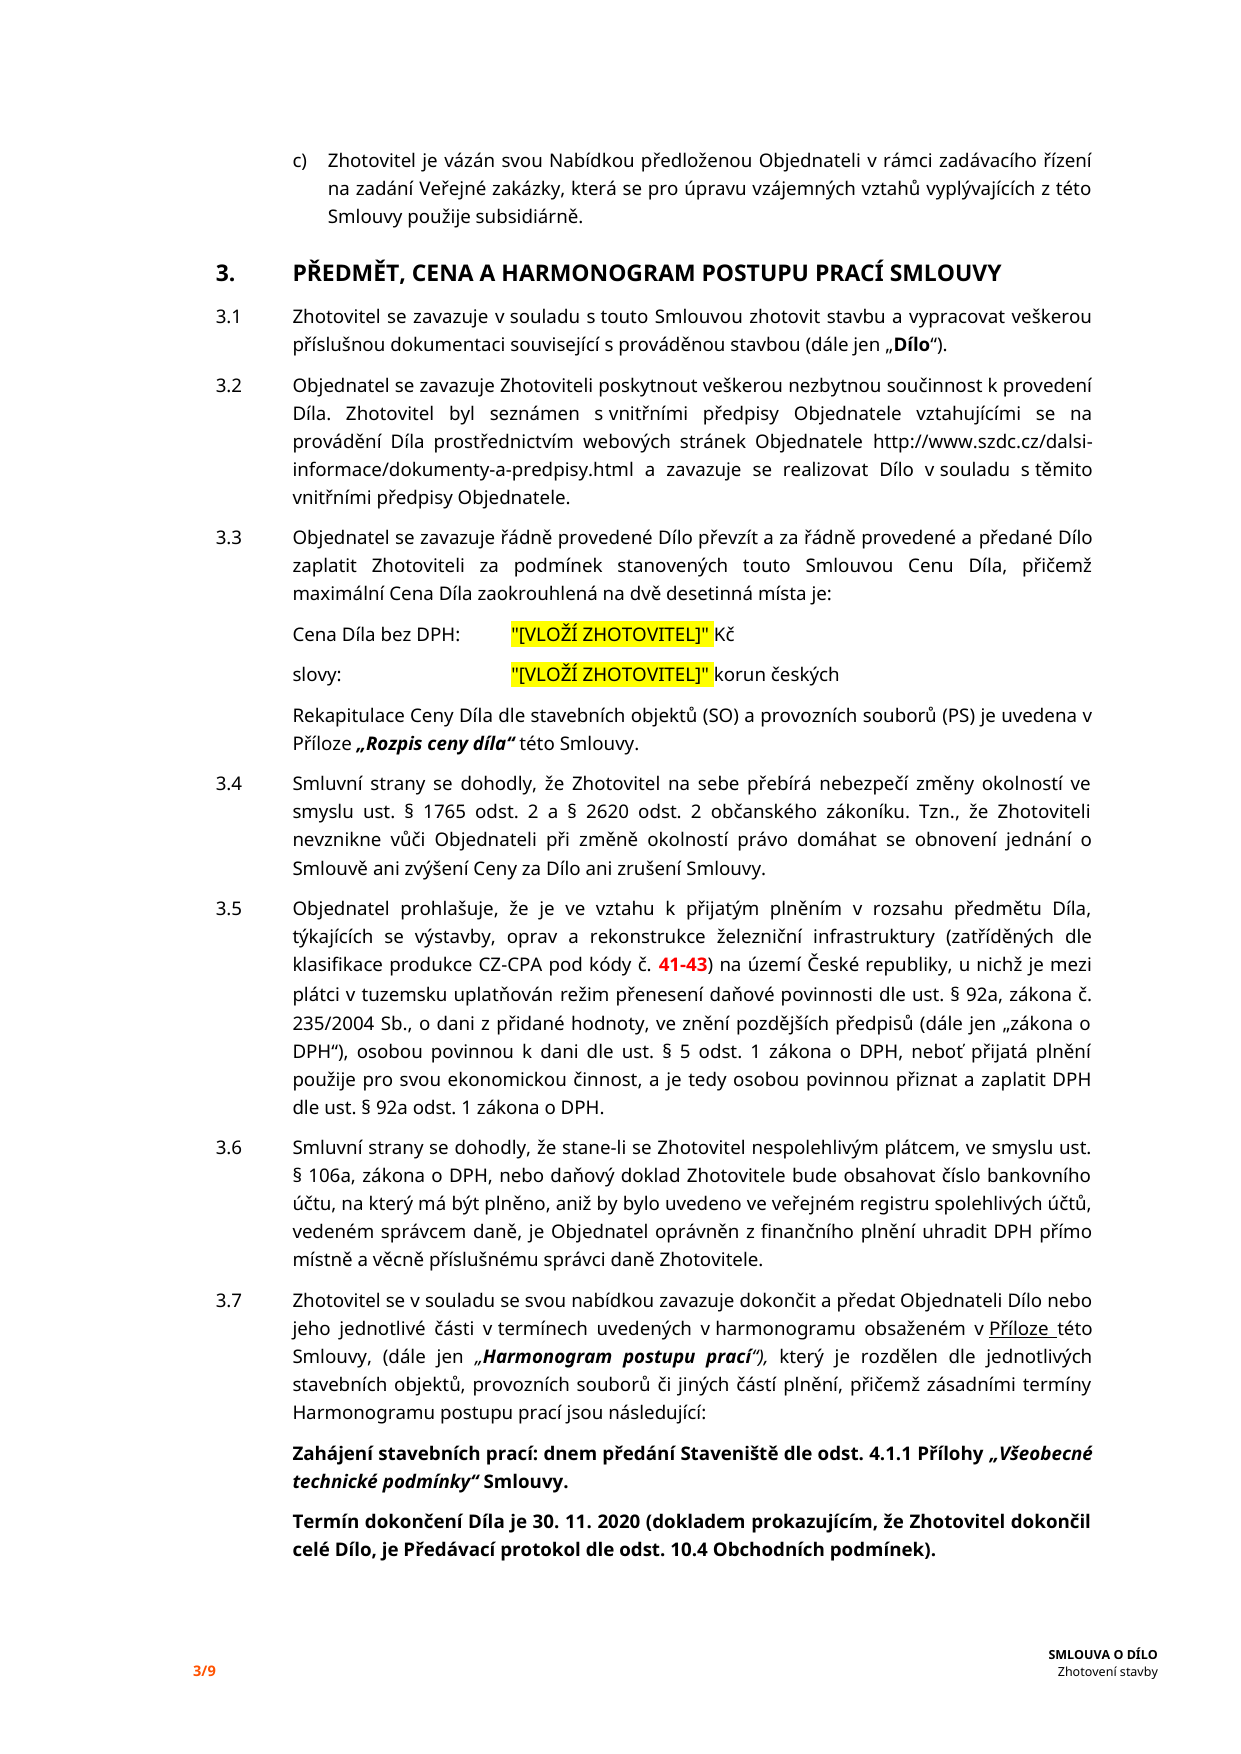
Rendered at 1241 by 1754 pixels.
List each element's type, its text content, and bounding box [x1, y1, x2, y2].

text Smluvní strany se dohodly, že Zhotovitel na sebe přebírá nebezpečí změny okolností ve smyslu ust. § 1765 odst. 2 a § 2620 odst. 2 občanského zákoníku. Tzn., že Zhotoviteli nevznikne vůči Objednateli při změně okolností právo domáhat se obnovení jednání o Smlouvě ani zvýšení Ceny za Dílo ani zrušení Smlouvy. [216, 771, 1093, 880]
text Cena Díla bez DPH: Kč [292, 621, 511, 647]
text Zahájení stavebních prací: dnem předání Staveniště dle odst. 4.1.1 Přílohy „Všeobecné technické podmínky“ Smlouvy. [292, 1440, 1093, 1493]
text Smluvní strany se dohodly, že stane-li se Zhotovitel nespolehlivým plátcem, ve smyslu ust. § 106a, zákona o DPH, nebo daňový doklad Zhotovitele bude obsahovat číslo bankovního účtu, na který má být plněno, aniž by bylo uvedeno ve veřejném registru spolehlivých účtů, vedeném správcem daně, je Objednatel oprávněn z finančního plnění uhradit DPH přímo místně a věcně příslušnému správci daně Zhotovitele. [216, 1135, 1093, 1272]
text slovy: korun českých [714, 662, 1093, 687]
text Zhotovitel je vázán svou Nabídkou předloženou Objednateli v rámci zadávacího řízení na zadání Veřejné zakázky, která se pro úpravu vzájemných vztahů vyplývajících z této Smlouvy použije subsidiárně. [292, 147, 1093, 229]
text Objednatel se zavazuje řádně provedené Dílo převzít a za řádně provedené a předané Dílo zaplatit Zhotoviteli za podmínek stanovených touto Smlouvou Cenu Díla, přičemž maximální Cena Díla zaokrouhlená na dvě desetinná místa je: [216, 524, 1093, 606]
text Cena Díla bez DPH: Kč [714, 621, 1093, 647]
text Termín dokončení Díla je 30. 11. 2020 (dokladem prokazujícím, že Zhotovitel dokončil celé Dílo, je Předávací protokol dle odst. 10.4 Obchodních podmínek). [292, 1508, 1093, 1562]
text Rekapitulace Ceny Díla dle stavebních objektů (SO) a provozních souborů (PS) je uvedena v Příloze „Rozpis ceny díla“ této Smlouvy. [292, 702, 1093, 756]
text Zhotovitel se v souladu se svou nabídkou zavazuje dokončit a předat Objednateli Dílo nebo jeho jednotlivé části v termínech uvedených v harmonogramu obsaženém v Příloze této Smlouvy, (dále jen „Harmonogram postupu prací“), který je rozdělen dle jednotlivých stavebních objektů, provozních souborů či jiných částí plnění, přičemž zásadními termíny Harmonogramu postupu prací jsou následující: [216, 1287, 1093, 1425]
text Objednatel se zavazuje Zhotoviteli poskytnout veškerou nezbytnou součinnost k provedení Díla. Zhotovitel byl seznámen s vnitřními předpisy Objednatele vztahujícími se na provádění Díla prostřednictvím webových stránek Objednatele http://www.szdc.cz/dalsi-informace/dokumenty-a-predpisy.html a zavazuje se realizovat Dílo v souladu s těmito vnitřními předpisy Objednatele. [216, 372, 1093, 509]
text Zhotovitel se zavazuje v souladu s touto Smlouvou zhotovit stavbu a vypracovat veškerou příslušnou dokumentaci související s prováděnou stavbou (dále jen „Dílo“). [216, 303, 1093, 357]
text Objednatel prohlašuje, že je ve vztahu k přijatým plněním v rozsahu předmětu Díla, týkajících se výstavby, oprav a rekonstrukce železniční infrastruktury (zatříděných dle klasifikace produkce CZ-CPA pod kódy č. 41-43) na území České republiky, u nichž je mezi plátci v tuzemsku uplatňován režim přenesení daňové povinnosti dle ust. § 92a, zákona č. 235/2004 Sb., o dani z přidané hodnoty, ve znění pozdějších předpisů (dále jen „zákona o DPH“), osobou povinnou k dani dle ust. § 5 odst. 1 zákona o DPH, neboť přijatá plnění použije pro svou ekonomickou činnost, a je tedy osobou povinnou přiznat a zaplatit DPH dle ust. § 92a odst. 1 zákona o DPH. [216, 895, 1093, 1120]
text PŘEDMĚT, CENA A HARMONOGRAM POSTUPU PRACÍ SMLOUVY [216, 257, 1093, 288]
text slovy: korun českých [292, 662, 511, 687]
